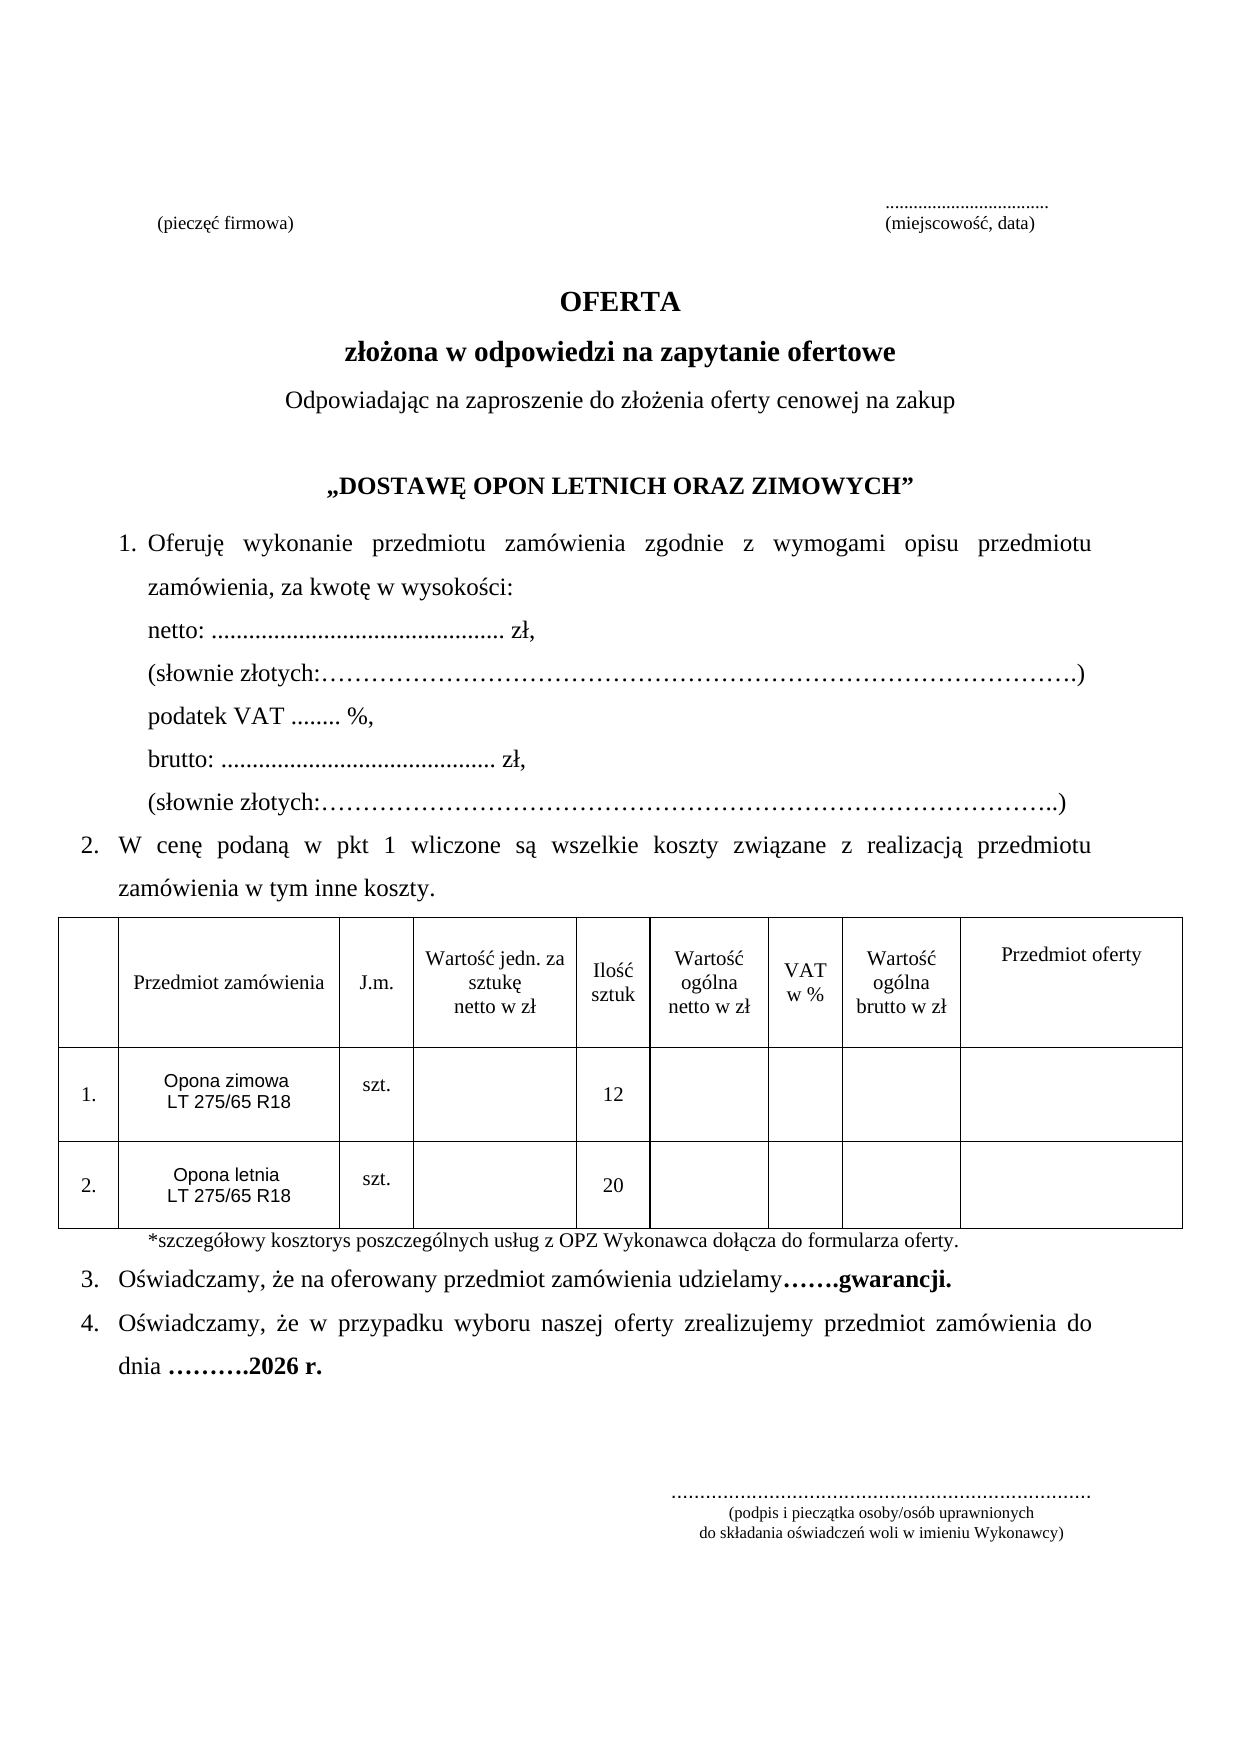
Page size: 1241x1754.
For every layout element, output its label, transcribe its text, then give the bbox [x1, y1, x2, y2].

list W cenę podaną w pkt 1 wliczone są wszelkie koszty związane z realizacją przedmiotu zamówienia w tym inne koszty. [81, 830, 1093, 902]
table_cell 20 [577, 1142, 649, 1227]
table_cell [843, 1048, 960, 1141]
text OFERTA [148, 284, 1093, 318]
table_cell [414, 1142, 576, 1227]
table_header Wartość ogólna brutto w zł [843, 918, 960, 1047]
text (słownie złotych:……………………………………………………………………………..) [118, 787, 1093, 816]
table_cell Opona letnia LT 275/65 R18 [119, 1142, 339, 1227]
list Oferuję wykonanie przedmiotu zamówienia zgodnie z wymogami opisu przedmiotu zamówienia, za kwotę w wysokości: [118, 528, 1093, 600]
table_header J.m. [340, 918, 413, 1047]
table_cell Opona zimowa LT 275/65 R18 [119, 1048, 339, 1141]
text brutto: ............................................ zł, [118, 744, 1093, 773]
table_cell [961, 1142, 1182, 1227]
table_cell [769, 1142, 842, 1227]
table_cell [651, 1142, 768, 1227]
table_header VAT w % [769, 918, 842, 1047]
text Odpowiadając na zaproszenie do złożenia oferty cenowej na zakup [148, 385, 1093, 413]
text podatek VAT ........ %, [118, 701, 1093, 730]
text do składania oświadczeń woli w imieniu Wykonawcy) [664, 1522, 1098, 1542]
table_cell 2. [59, 1142, 118, 1227]
text ......................................................................... [664, 1479, 1098, 1503]
table_cell szt. [340, 1142, 413, 1227]
text *szczegółowy kosztorys poszczególnych usług z OPZ Wykonawca dołącza do formularza oferty. [148, 1229, 1093, 1252]
table_header [59, 918, 118, 1047]
table_header Przedmiot oferty [961, 918, 1182, 1047]
text „DOSTAWĘ OPON LETNICH ORAZ ZIMOWYCH” [148, 471, 1093, 500]
table_cell [961, 1048, 1182, 1141]
table_cell 1. [59, 1048, 118, 1141]
text ................................... [885, 191, 1093, 212]
list Oświadczamy, że w przypadku wyboru naszej oferty zrealizujemy przedmiot zamówienia do dnia ……….2026 r. [81, 1308, 1093, 1379]
table_header Wartość ogólna netto w zł [651, 918, 768, 1047]
text (pieczęć firmowa) (miejscowość, data) [148, 212, 1093, 234]
table_header Ilość sztuk [577, 918, 649, 1047]
table_cell [769, 1048, 842, 1141]
text netto: ............................................... zł, [118, 615, 1093, 643]
text złożona w odpowiedzi na zapytanie ofertowe [148, 334, 1093, 368]
text (słownie złotych:……………………………………………………………………………….) [118, 658, 1093, 687]
table_cell [651, 1048, 768, 1141]
table_cell [843, 1142, 960, 1227]
table_cell szt. [340, 1048, 413, 1141]
table_cell [414, 1048, 576, 1141]
list Oświadczamy, że na oferowany przedmiot zamówienia udzielamy…….gwarancji. [81, 1264, 1093, 1293]
text (podpis i pieczątka osoby/osób uprawnionych [664, 1503, 1098, 1522]
table_header Wartość jedn. za sztukę netto w zł [414, 918, 576, 1047]
table_cell 12 [577, 1048, 649, 1141]
table_header Przedmiot zamówienia [119, 918, 339, 1047]
